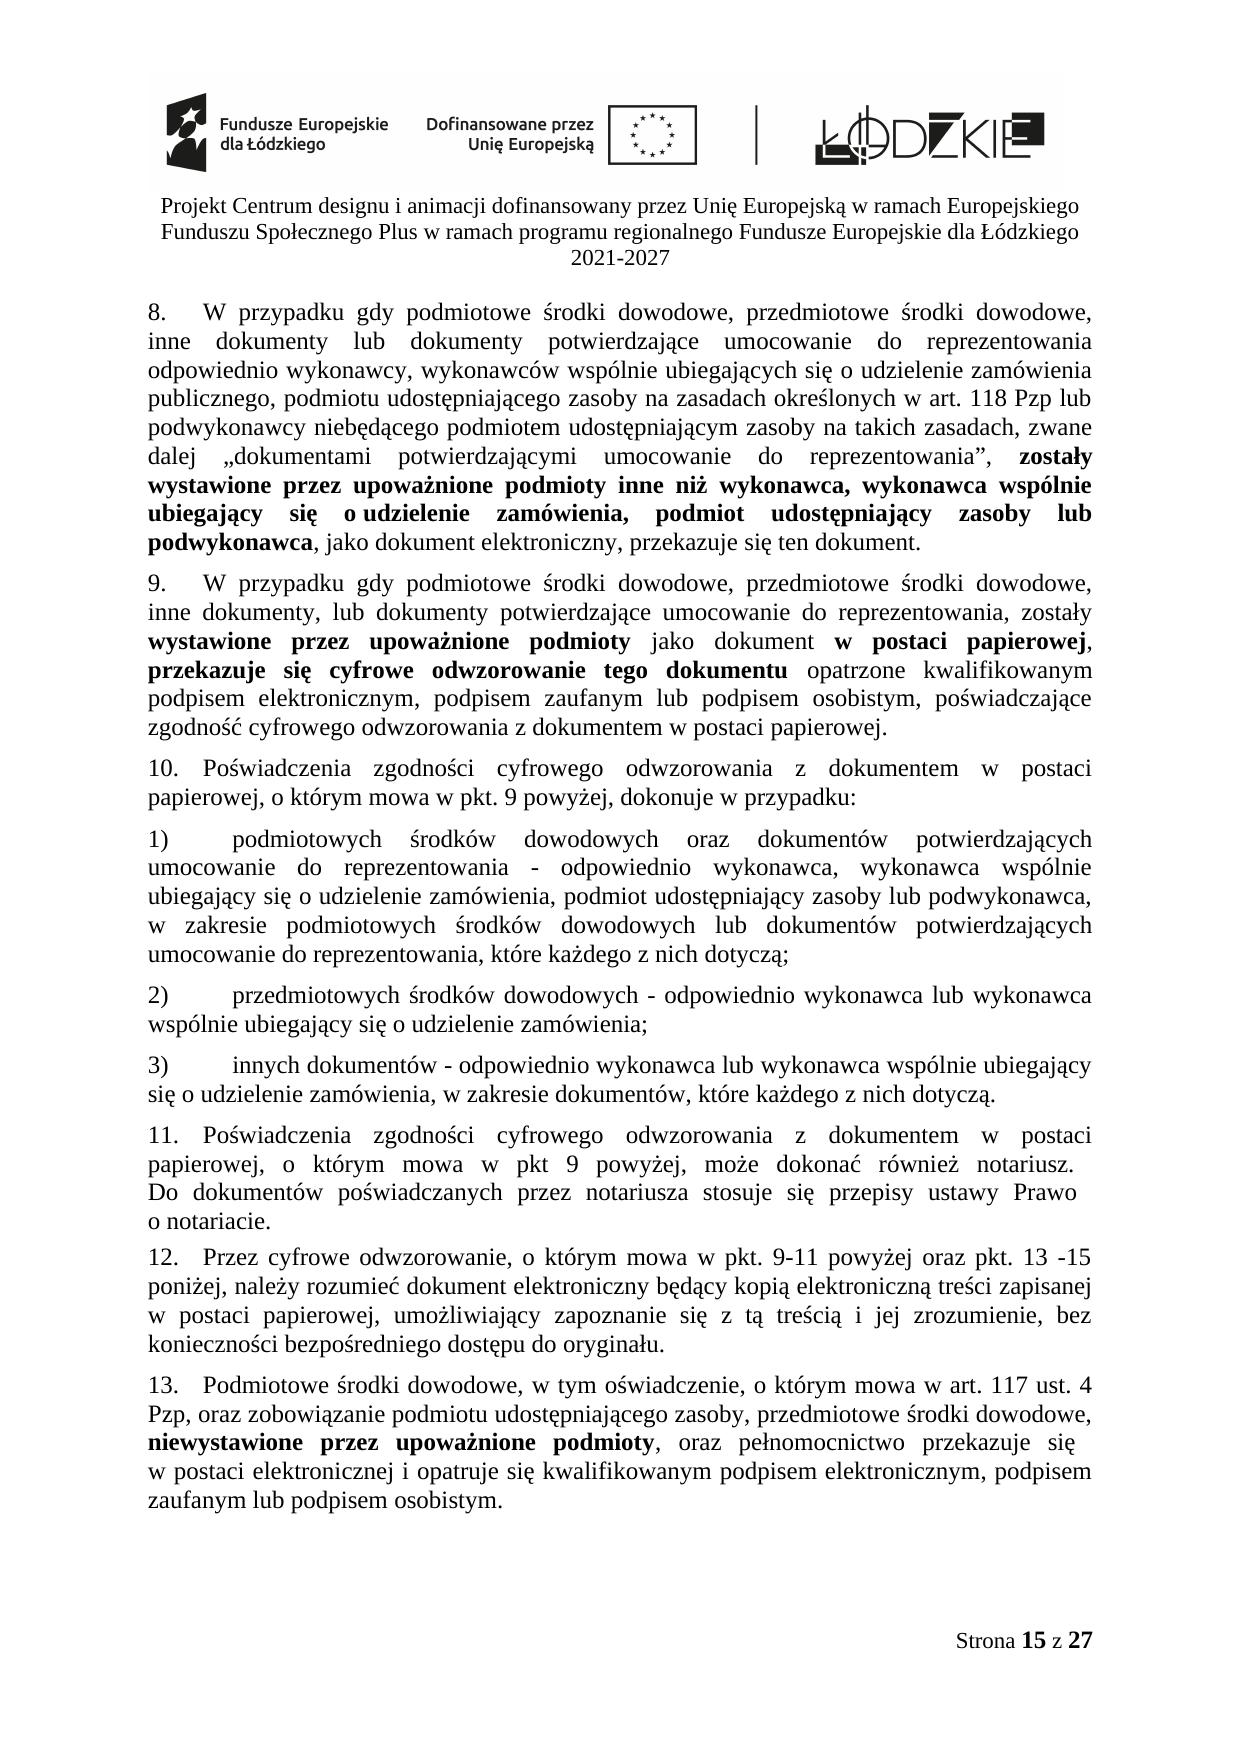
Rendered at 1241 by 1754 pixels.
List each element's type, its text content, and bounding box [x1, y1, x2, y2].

list W przypadku gdy podmiotowe środki dowodowe, przedmiotowe środki dowodowe, inne dokumenty, lub dokumenty potwierdzające umocowanie do reprezentowania, zostały wystawione przez upoważnione podmioty jako dokument w postaci papierowej, przekazuje się cyfrowe odwzorowanie tego dokumentu opatrzone kwalifikowanym podpisem elektronicznym, podpisem zaufanym lub podpisem osobistym, poświadczające zgodność cyfrowego odwzorowania z dokumentem w postaci papierowej. [148, 568, 1093, 741]
picture [147, 73, 1064, 192]
list Poświadczenia zgodności cyfrowego odwzorowania z dokumentem w postaci papierowej, o którym mowa w pkt 9 powyżej, może dokonać również notariusz. Do dokumentów poświadczanych przez notariusza stosuje się przepisy ustawy Prawo o notariacie. [148, 1120, 1093, 1235]
list Poświadczenia zgodności cyfrowego odwzorowania z dokumentem w postaci papierowej, o którym mowa w pkt. 9 powyżej, dokonuje w przypadku: [148, 753, 1093, 811]
list Przez cyfrowe odwzorowanie, o którym mowa w pkt. 9-11 powyżej oraz pkt. 13 -15 poniżej, należy rozumieć dokument elektroniczny będący kopią elektroniczną treści zapisanej w postaci papierowej, umożliwiający zapoznanie się z tą treścią i jej zrozumienie, bez konieczności bezpośredniego dostępu do oryginału. [148, 1242, 1093, 1357]
list innych dokumentów - odpowiednio wykonawca lub wykonawca wspólnie ubiegający się o udzielenie zamówienia, w zakresie dokumentów, które każdego z nich dotyczą. [148, 1050, 1093, 1107]
list przedmiotowych środków dowodowych - odpowiednio wykonawca lub wykonawca wspólnie ubiegający się o udzielenie zamówienia; [148, 980, 1093, 1037]
list podmiotowych środków dowodowych oraz dokumentów potwierdzających umocowanie do reprezentowania - odpowiednio wykonawca, wykonawca wspólnie ubiegający się o udzielenie zamówienia, podmiot udostępniający zasoby lub podwykonawca, w zakresie podmiotowych środków dowodowych lub dokumentów potwierdzających umocowanie do reprezentowania, które każdego z nich dotyczą; [148, 824, 1093, 967]
list Podmiotowe środki dowodowe, w tym oświadczenie, o którym mowa w art. 117 ust. 4 Pzp, oraz zobowiązanie podmiotu udostępniającego zasoby, przedmiotowe środki dowodowe, niewystawione przez upoważnione podmioty, oraz pełnomocnictwo przekazuje się w postaci elektronicznej i opatruje się kwalifikowanym podpisem elektronicznym, podpisem zaufanym lub podpisem osobistym. [148, 1370, 1093, 1514]
list W przypadku gdy podmiotowe środki dowodowe, przedmiotowe środki dowodowe, inne dokumenty lub dokumenty potwierdzające umocowanie do reprezentowania odpowiednio wykonawcy, wykonawców wspólnie ubiegających się o udzielenie zamówienia publicznego, podmiotu udostępniającego zasoby na zasadach określonych w art. 118 Pzp lub podwykonawcy niebędącego podmiotem udostępniającym zasoby na takich zasadach, zwane dalej „dokumentami potwierdzającymi umocowanie do reprezentowania”, zostały wystawione przez upoważnione podmioty inne niż wykonawca, wykonawca wspólnie ubiegający się o udzielenie zamówienia, podmiot udostępniający zasoby lub podwykonawca, jako dokument elektroniczny, przekazuje się ten dokument. [148, 297, 1093, 556]
